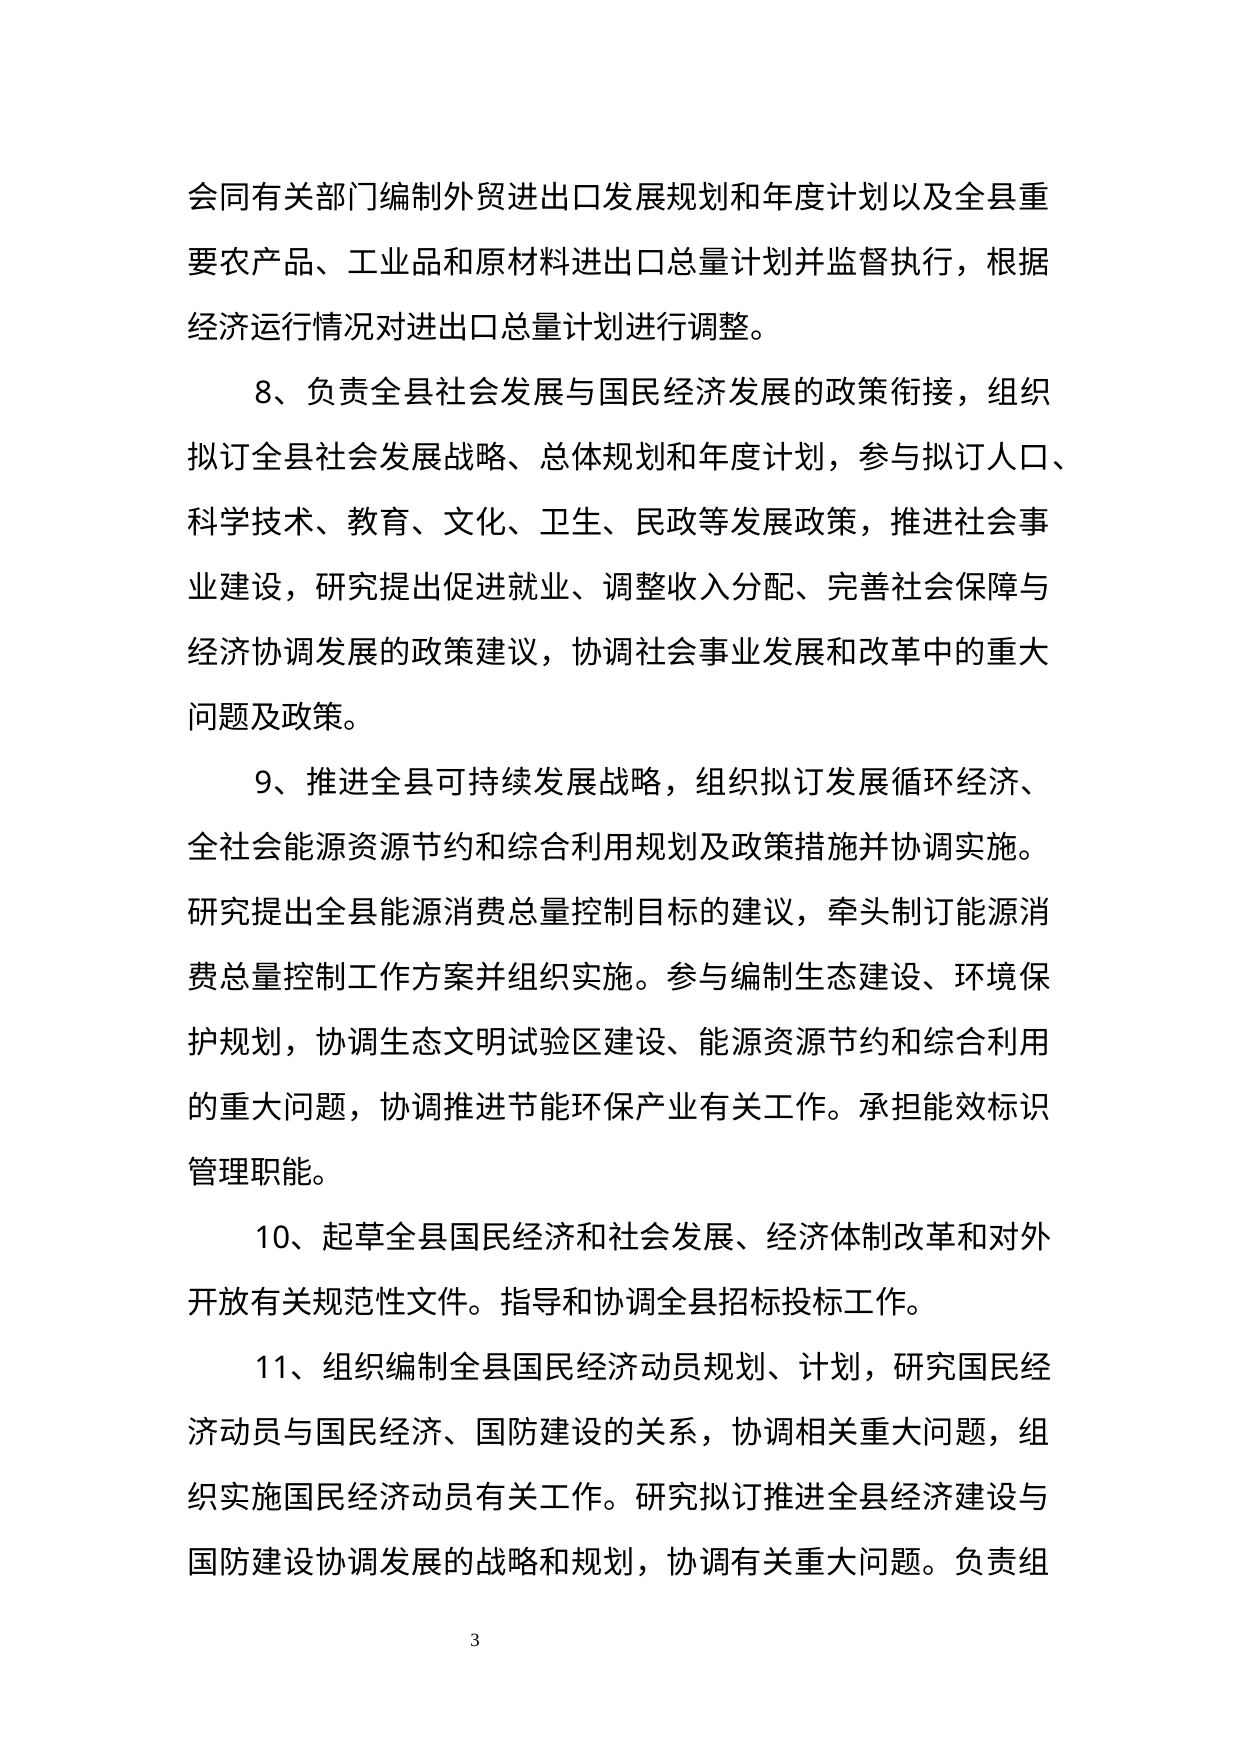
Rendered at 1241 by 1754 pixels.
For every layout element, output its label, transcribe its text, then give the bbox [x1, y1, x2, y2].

text 9、推进全县可持续发展战略，组织拟订发展循环经济、全社会能源资源节约和综合利用规划及政策措施并协调实施。研究提出全县能源消费总量控制目标的建议，牵头制订能源消费总量控制工作方案并组织实施。参与编制生态建设、环境保护规划，协调生态文明试验区建设、能源资源节约和综合利用的重大问题，协调推进节能环保产业有关工作。承担能效标识管理职能。 [187, 747, 1053, 1202]
text 8、负责全县社会发展与国民经济发展的政策衔接，组织拟订全县社会发展战略、总体规划和年度计划，参与拟订人口、科学技术、教育、文化、卫生、民政等发展政策，推进社会事业建设，研究提出促进就业、调整收入分配、完善社会保障与经济协调发展的政策建议，协调社会事业发展和改革中的重大问题及政策。 [187, 357, 1053, 747]
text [187, 162, 1053, 357]
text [187, 1332, 1053, 1592]
text 10、起草全县国民经济和社会发展、经济体制改革和对外开放有关规范性文件。指导和协调全县招标投标工作。 [187, 1202, 1053, 1332]
